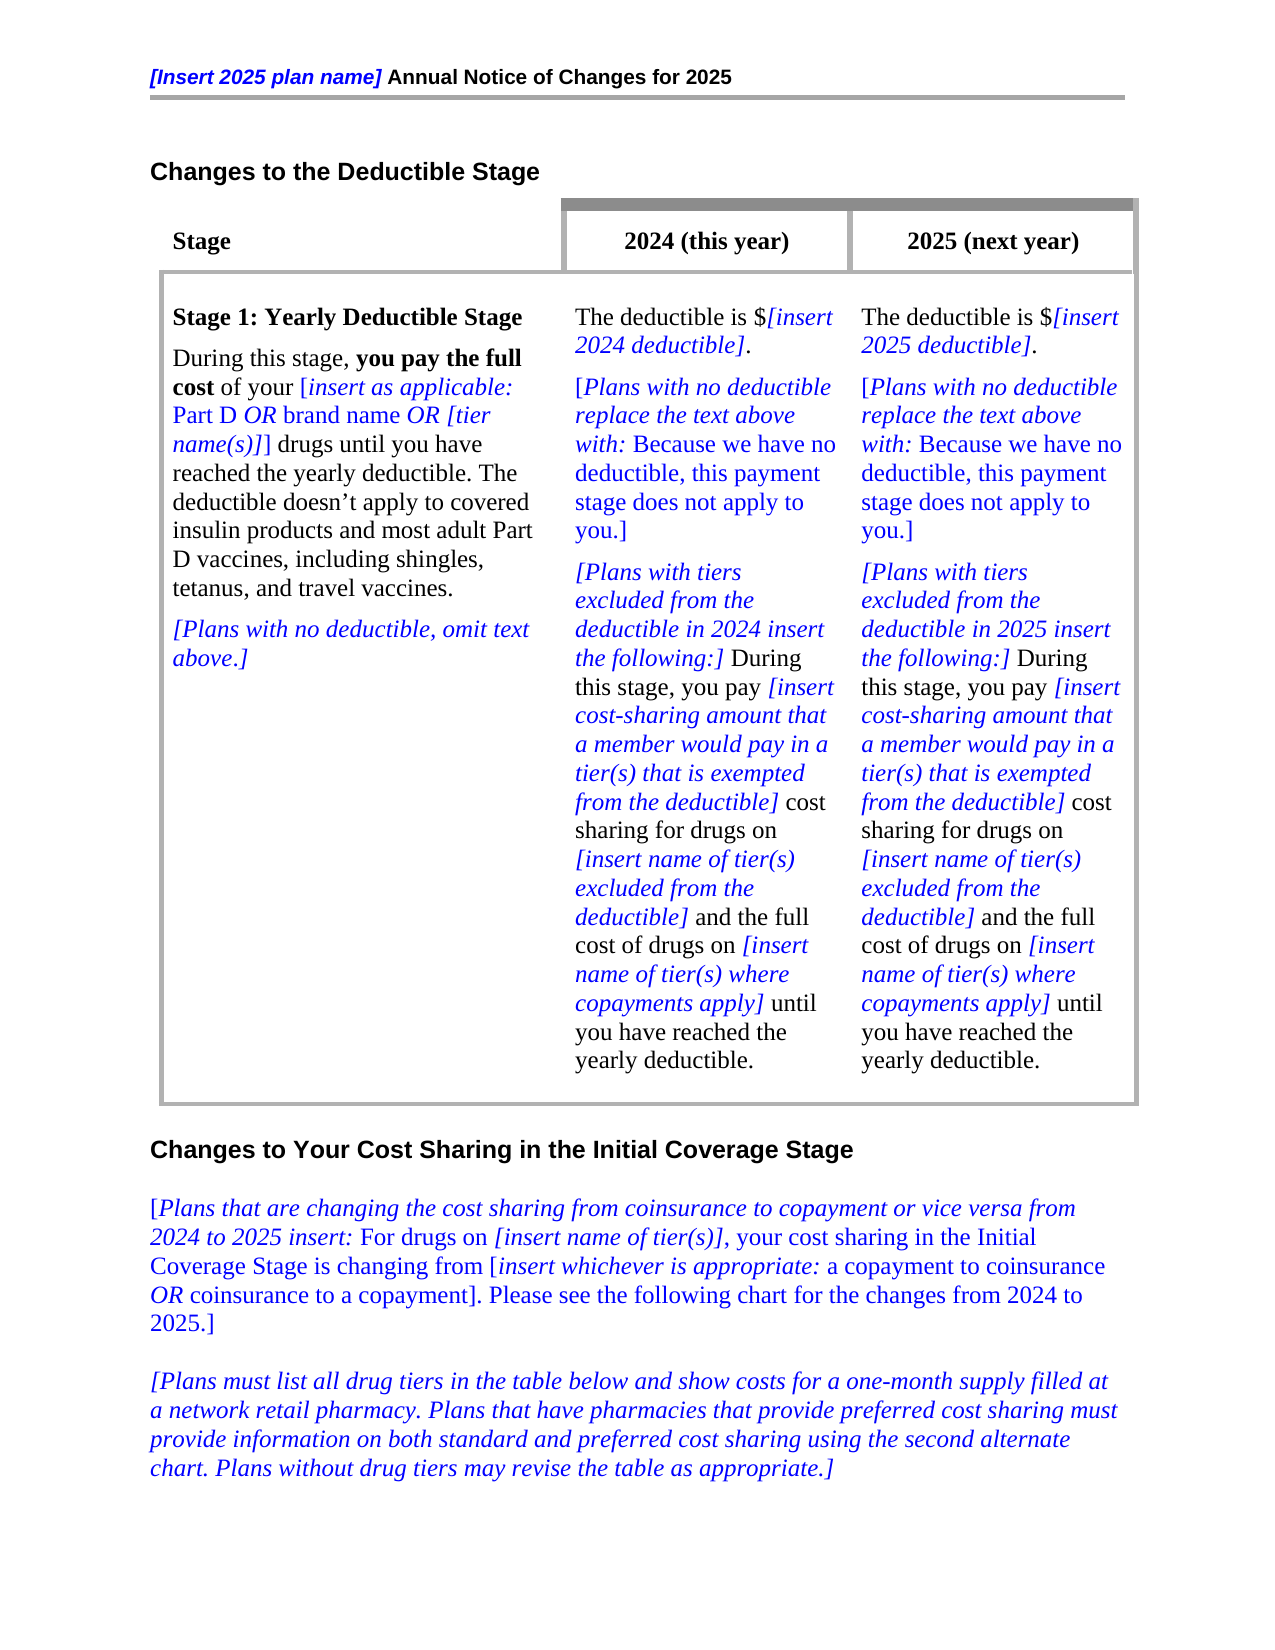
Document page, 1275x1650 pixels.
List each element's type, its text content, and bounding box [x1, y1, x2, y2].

text [Plans that are changing the cost sharing from coinsurance to copayment or vice versa from 2024 to 2025 insert: For drugs on [insert name of tier(s)], your cost sharing in the Initial Coverage Stage is changing from [insert whichever is appropriate: a copayment to coinsurance OR coinsurance to a copayment]. Please see the following chart for the changes from 2024 to 2025.] [150, 1193, 1125, 1337]
subtitle Changes to the Deductible Stage [150, 157, 1125, 186]
table_cell Stage 1: Yearly Deductible Stage During this stage, you pay the full cost of your [insert as applicable: Part D OR brand name OR [tier name(s)]] drugs until you have reached the yearly deductible. The deductible doesn’t apply to covered insulin products and most adult Part D vaccines, including shingles, tetanus, and travel vaccines. [Plans with no deductible, omit text above.] [164, 274, 564, 1102]
table_cell The deductible is $[insert 2024 deductible]. [Plans with no deductible replace the text above with: Because we have no deductible, this payment stage does not apply to you.] [Plans with tiers excluded from the deductible in 2024 insert the following:] During this stage, you pay [insert cost-sharing amount that a member would pay in a tier(s) that is exempted from the deductible] cost sharing for drugs on [insert name of tier(s) excluded from the deductible] and the full cost of drugs on [insert name of tier(s) where copayments apply] until you have reached the yearly deductible. [564, 274, 850, 1102]
table_header 2025 (next year) [853, 211, 1133, 269]
table_header Stage [161, 198, 561, 269]
table_cell The deductible is $[insert 2025 deductible]. [Plans with no deductible replace the text above with: Because we have no deductible, this payment stage does not apply to you.] [Plans with tiers excluded from the deductible in 2025 insert the following:] During this stage, you pay [insert cost-sharing amount that a member would pay in a tier(s) that is exempted from the deductible] cost sharing for drugs on [insert name of tier(s) excluded from the deductible] and the full cost of drugs on [insert name of tier(s) where copayments apply] until you have reached the yearly deductible. [850, 270, 1134, 1102]
subtitle Changes to Your Cost Sharing in the Initial Coverage Stage [150, 1136, 1125, 1164]
text [Plans must list all drug tiers in the table below and show costs for a one-month supply filled at a network retail pharmacy. Plans that have pharmacies that provide preferred cost sharing must provide information on both standard and preferred cost sharing using the second alternate chart. Plans without drug tiers may revise the table as appropriate.] [150, 1366, 1125, 1481]
table_header 2024 (this year) [567, 211, 847, 269]
